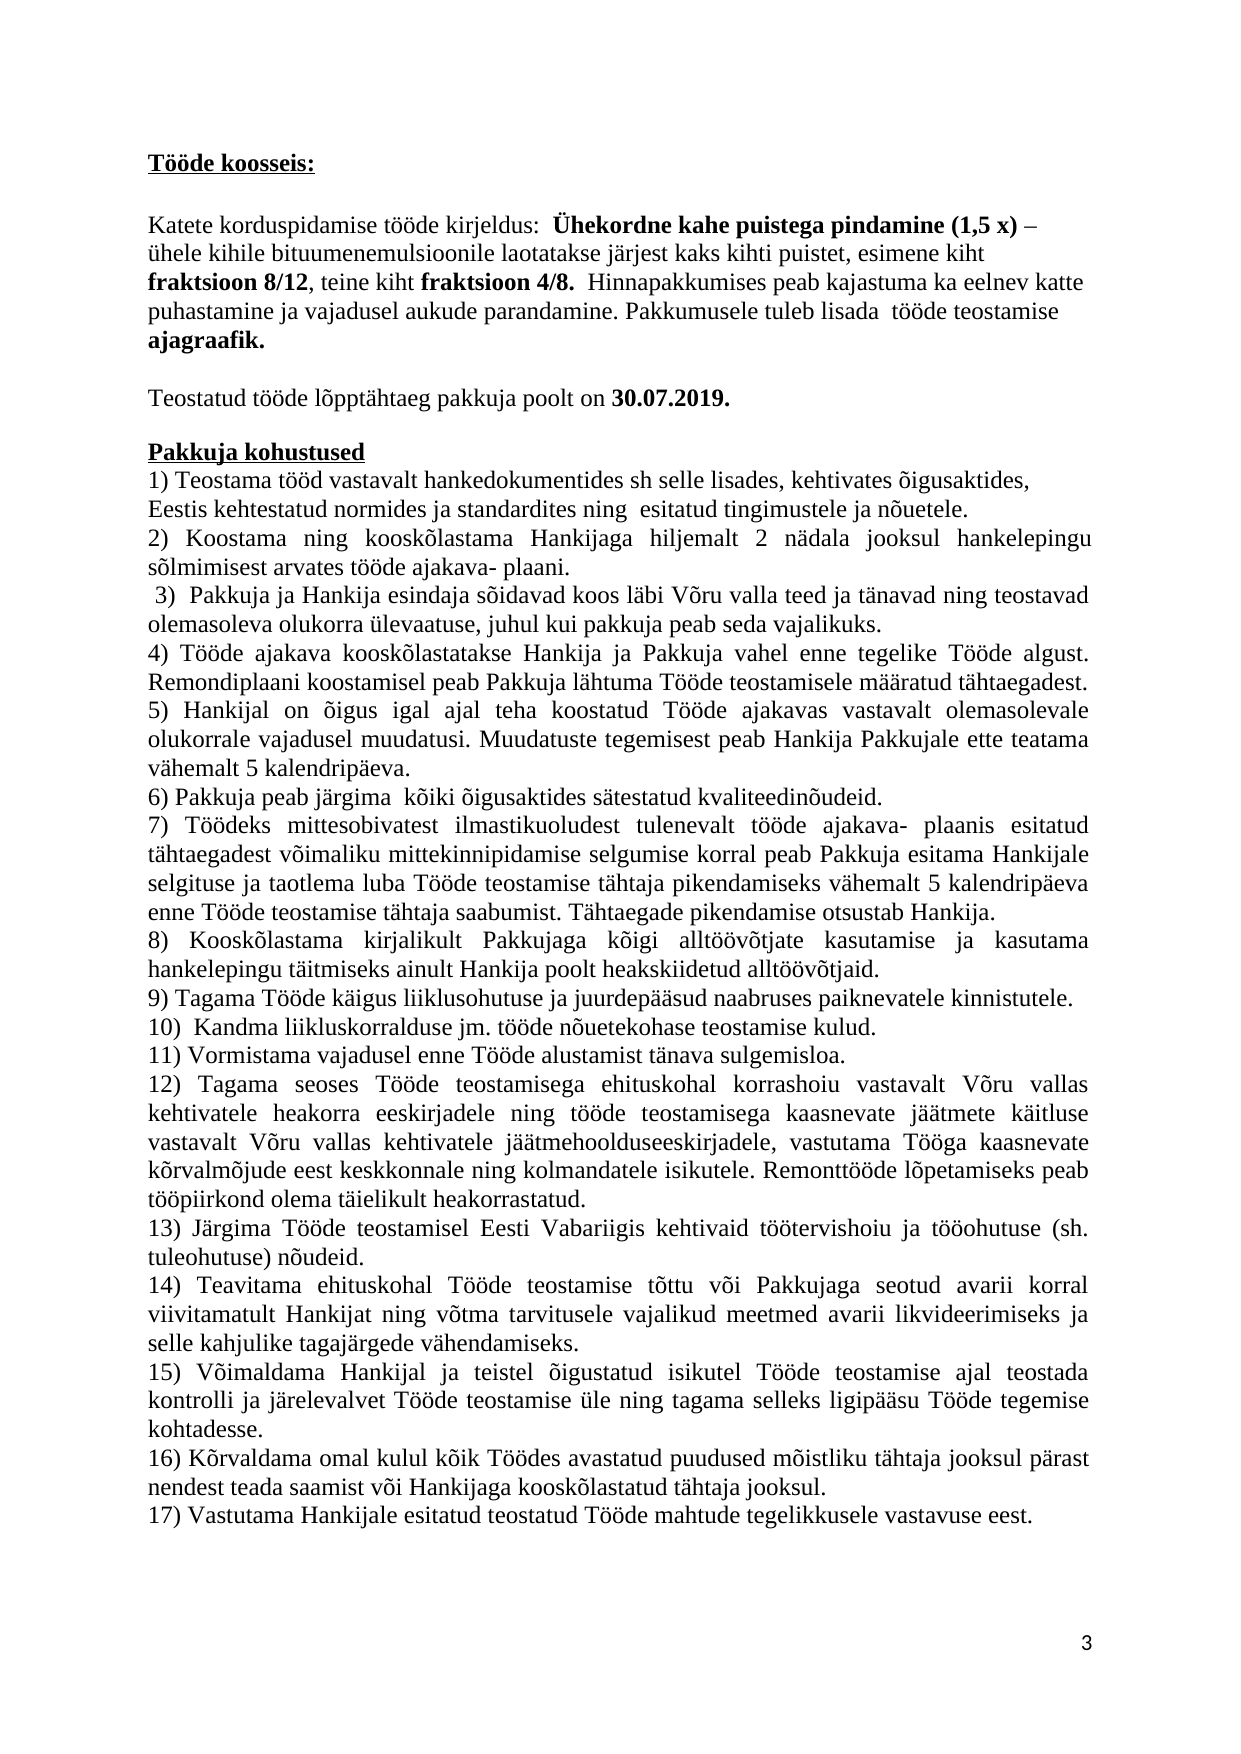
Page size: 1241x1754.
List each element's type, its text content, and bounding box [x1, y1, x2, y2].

text 5) Hankijal on õigus igal ajal teha koostatud Tööde ajakavas vastavalt olemasolevale olukorrale vajadusel muudatusi. Muudatuste tegemisest peab Hankija Pakkujale ette teatama vähemalt 5 kalendripäeva. [148, 695, 1090, 782]
text Tööde koosseis: [148, 148, 1093, 176]
text 10) Kandma liikluskorralduse jm. tööde nõuetekohase teostamise kulud. [148, 1012, 1090, 1040]
text 2) Koostama ning kooskõlastama Hankijaga hiljemalt 2 nädala jooksul hankelepingu sõlmimisest arvates tööde ajakava- plaani. [148, 523, 1093, 580]
text Eestis kehtestatud normides ja standardites ning esitatud tingimustele ja nõuetele. [148, 494, 1093, 523]
text Katete korduspidamise tööde kirjeldus: Ühekordne kahe puistega pindamine (1,5 x) – ühele kihile bituumenemulsioonile laotatakse järjest kaks kihti puistet, esimene kiht fraktsioon 8/12, teine kiht fraktsioon 4/8. Hinnapakkumises peab kajastuma ka eelnev katte puhastamine ja vajadusel aukude parandamine. Pakkumusele tuleb lisada tööde teostamise ajagraafik. [148, 210, 1093, 353]
text 8) Kooskõlastama kirjalikult Pakkujaga kõigi alltöövõtjate kasutamise ja kasutama hankelepingu täitmiseks ainult Hankija poolt heakskiidetud alltöövõtjaid. [148, 925, 1090, 983]
text 16) Kõrvaldama omal kulul kõik Töödes avastatud puudused mõistliku tähtaja jooksul pärast nendest teada saamist või Hankijaga kooskõlastatud tähtaja jooksul. [148, 1443, 1090, 1500]
text 3) Pakkuja ja Hankija esindaja sõidavad koos läbi Võru valla teed ja tänavad ning teostavad olemasoleva olukorra ülevaatuse, juhul kui pakkuja peab seda vajalikuks. [148, 580, 1090, 638]
text 15) Võimaldama Hankijal ja teistel õigustatud isikutel Tööde teostamise ajal teostada kontrolli ja järelevalvet Tööde teostamise üle ning tagama selleks ligipääsu Tööde tegemise kohtadesse. [148, 1357, 1090, 1443]
text Pakkuja kohustused [148, 437, 1093, 465]
text 17) Vastutama Hankijale esitatud teostatud Tööde mahtude tegelikkusele vastavuse eest. [148, 1500, 1090, 1529]
text 12) Tagama seoses Tööde teostamisega ehituskohal korrashoiu vastavalt Võru vallas kehtivatele heakorra eeskirjadele ning tööde teostamisega kaasnevate jäätmete käitluse vastavalt Võru vallas kehtivatele jäätmehoolduseeskirjadele, vastutama Tööga kaasnevate kõrvalmõjude eest keskkonnale ning kolmandatele isikutele. Remonttööde lõpetamiseks peab tööpiirkond olema täielikult heakorrastatud. [148, 1069, 1090, 1213]
text Teostatud tööde lõpptähtaeg pakkuja poolt on 30.07.2019. [148, 383, 1093, 411]
text 13) Järgima Tööde teostamisel Eesti Vabariigis kehtivaid töötervishoiu ja tööohutuse (sh. tuleohutuse) nõudeid. [148, 1213, 1090, 1270]
text 9) Tagama Tööde käigus liiklusohutuse ja juurdepääsud naabruses paiknevatele kinnistutele. [148, 983, 1090, 1012]
text 14) Teavitama ehituskohal Tööde teostamise tõttu või Pakkujaga seotud avarii korral viivitamatult Hankijat ning võtma tarvitusele vajalikud meetmed avarii likvideerimiseks ja selle kahjulike tagajärgede vähendamiseks. [148, 1270, 1090, 1357]
text 7) Töödeks mittesobivatest ilmastikuoludest tulenevalt tööde ajakava- plaanis esitatud tähtaegadest võimaliku mittekinnipidamise selgumise korral peab Pakkuja esitama Hankijale selgituse ja taotlema luba Tööde teostamise tähtaja pikendamiseks vähemalt 5 kalendripäeva enne Tööde teostamise tähtaja saabumist. Tähtaegade pikendamise otsustab Hankija. [148, 810, 1090, 925]
text 11) Vormistama vajadusel enne Tööde alustamist tänava sulgemisloa. [148, 1040, 1090, 1069]
text 6) Pakkuja peab järgima kõiki õigusaktides sätestatud kvaliteedinõudeid. [148, 782, 1090, 810]
text 4) Tööde ajakava kooskõlastatakse Hankija ja Pakkuja vahel enne tegelike Tööde algust. Remondiplaani koostamisel peab Pakkuja lähtuma Tööde teostamisele määratud tähtaegadest. [148, 638, 1090, 695]
text 1) Teostama tööd vastavalt hankedokumentides sh selle lisades, kehtivates õigusaktides, [148, 465, 1093, 494]
